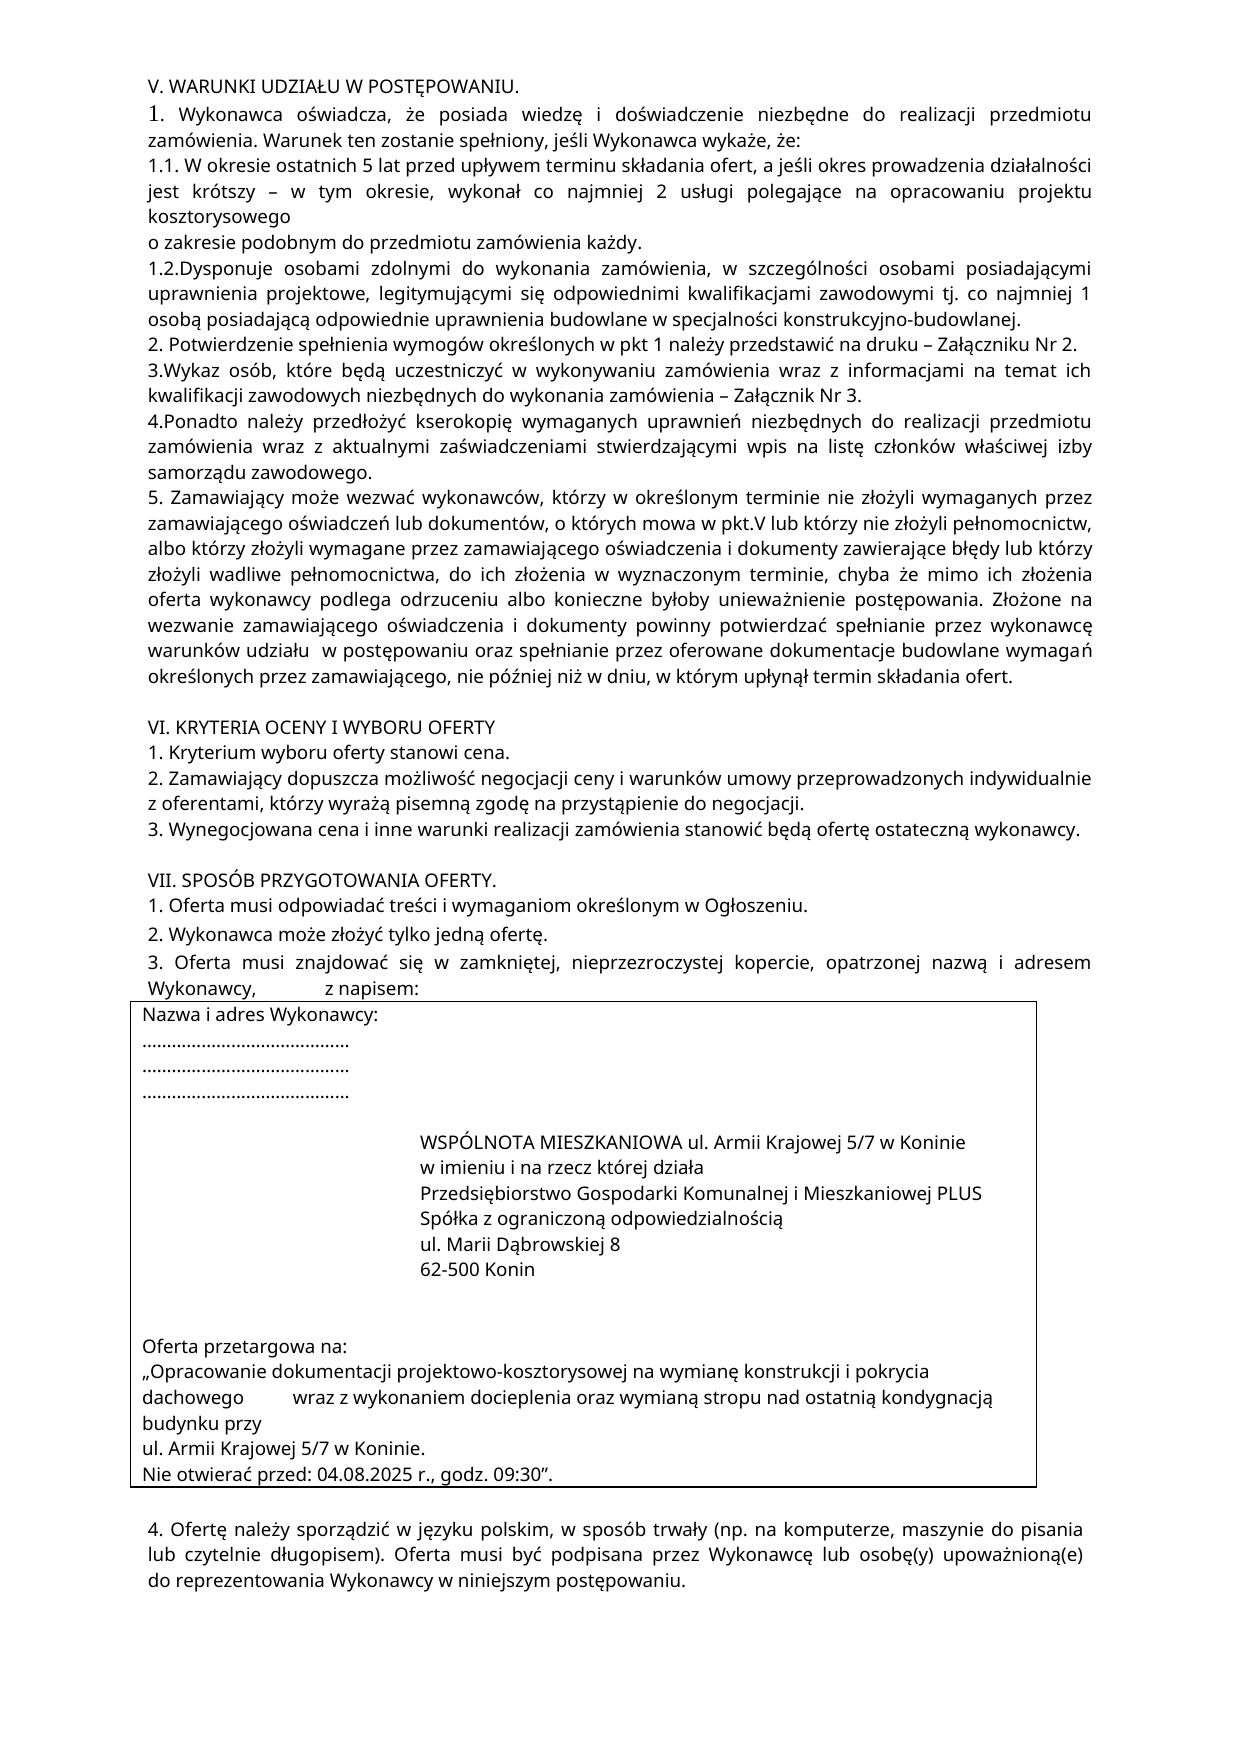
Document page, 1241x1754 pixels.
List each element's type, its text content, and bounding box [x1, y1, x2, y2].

text VII. SPOSÓB PRZYGOTOWANIA OFERTY. [148, 867, 1093, 893]
text 4.Ponadto należy przedłożyć kserokopię wymaganych uprawnień niezbędnych do realizacji przedmiotu zamówienia wraz z aktualnymi zaświadczeniami stwierdzającymi wpis na listę członków właściwej izby samorządu zawodowego. [148, 408, 1093, 484]
text 1. Oferta musi odpowiadać treści i wymaganiom określonym w Ogłoszeniu. [148, 893, 1093, 918]
text 1.2.Dysponuje osobami zdolnymi do wykonania zamówienia, w szczególności osobami posiadającymi uprawnienia projektowe, legitymującymi się odpowiednimi kwalifikacjami zawodowymi tj. co najmniej 1 osobą posiadającą odpowiednie uprawnienia budowlane w specjalności konstrukcyjno-budowlanej. [148, 255, 1093, 331]
text 1.1. W okresie ostatnich 5 lat przed upływem terminu składania ofert, a jeśli okres prowadzenia działalności jest krótszy – w tym okresie, wykonał co najmniej 2 usługi polegające na opracowaniu projektu kosztorysowego o zakresie podobnym do przedmiotu zamówienia każdy. [148, 153, 1093, 255]
text 3. Oferta musi znajdować się w zamkniętej, nieprzezroczystej kopercie, opatrzonej nazwą i adresem Wykonawcy, z napisem: [148, 949, 1093, 1001]
text 3. Wynegocjowana cena i inne warunki realizacji zamówienia stanowić będą ofertę ostateczną wykonawcy. [148, 816, 1093, 842]
text VI. KRYTERIA OCENY I WYBORU OFERTY [148, 714, 1093, 740]
text 5. Zamawiający może wezwać wykonawców, którzy w określonym terminie nie złożyli wymaganych przez zamawiającego oświadczeń lub dokumentów, o których mowa w pkt.V lub którzy nie złożyli pełnomocnictw, albo którzy złożyli wymagane przez zamawiającego oświadczenia i dokumenty zawierające błędy lub którzy złożyli wadliwe pełnomocnictwa, do ich złożenia w wyznaczonym terminie, chyba że mimo ich złożenia oferta wykonawcy podlega odrzuceniu albo konieczne byłoby unieważnienie postępowania. Złożone na wezwanie zamawiającego oświadczenia i dokumenty powinny potwierdzać spełnianie przez wykonawcę warunków udziału w postępowaniu oraz spełnianie przez oferowane dokumentacje budowlane wymagań określonych przez zamawiającego, nie później niż w dniu, w którym upłynął termin składania ofert. [148, 484, 1093, 689]
text 1. Wykonawca oświadcza, że posiada wiedzę i doświadczenie niezbędne do realizacji przedmiotu zamówienia. Warunek ten zostanie spełniony, jeśli Wykonawca wykaże, że: [148, 99, 1093, 153]
table_header Nazwa i adres Wykonawcy: …………………………………… …………………………………… …………………………………… WSPÓLNOTA MIESZKANIOWA ul. Armii Krajowej 5/7 w Koninie w imieniu i na rzecz której działa Przedsiębiorstwo Gospodarki Komunalnej i Mieszkaniowej PLUS Spółka z ograniczoną odpowiedzialnością ul. Marii Dąbrowskiej 8 62-500 Konin Oferta przetargowa na: „Opracowanie dokumentacji projektowo-kosztorysowej na wymianę konstrukcji i pokrycia dachowego wraz z wykonaniem docieplenia oraz wymianą stropu nad ostatnią kondygnacją budynku przy ul. Armii Krajowej 5/7 w Koninie. Nie otwierać przed: 04.08.2025 r., godz. 09:30”. [131, 1002, 1036, 1486]
text 1. Kryterium wyboru oferty stanowi cena. [148, 740, 1093, 765]
text 2. Zamawiający dopuszcza możliwość negocjacji ceny i warunków umowy przeprowadzonych indywidualnie z oferentami, którzy wyrażą pisemną zgodę na przystąpienie do negocjacji. [148, 765, 1093, 816]
text 4. Ofertę należy sporządzić w języku polskim, w sposób trwały (np. na komputerze, maszynie do pisania lub czytelnie długopisem). Oferta musi być podpisana przez Wykonawcę lub osobę(y) upoważnioną(e) do reprezentowania Wykonawcy w niniejszym postępowaniu. [148, 1516, 1093, 1592]
text 3.Wykaz osób, które będą uczestniczyć w wykonywaniu zamówienia wraz z informacjami na temat ich kwalifikacji zawodowych niezbędnych do wykonania zamówienia – Załącznik Nr 3. [148, 357, 1093, 408]
text V. WARUNKI UDZIAŁU W POSTĘPOWANIU. [148, 74, 1093, 99]
text 2. Potwierdzenie spełnienia wymogów określonych w pkt 1 należy przedstawić na druku – Załączniku Nr 2. [148, 331, 1093, 357]
text 2. Wykonawca może złożyć tylko jedną ofertę. [148, 921, 1093, 947]
